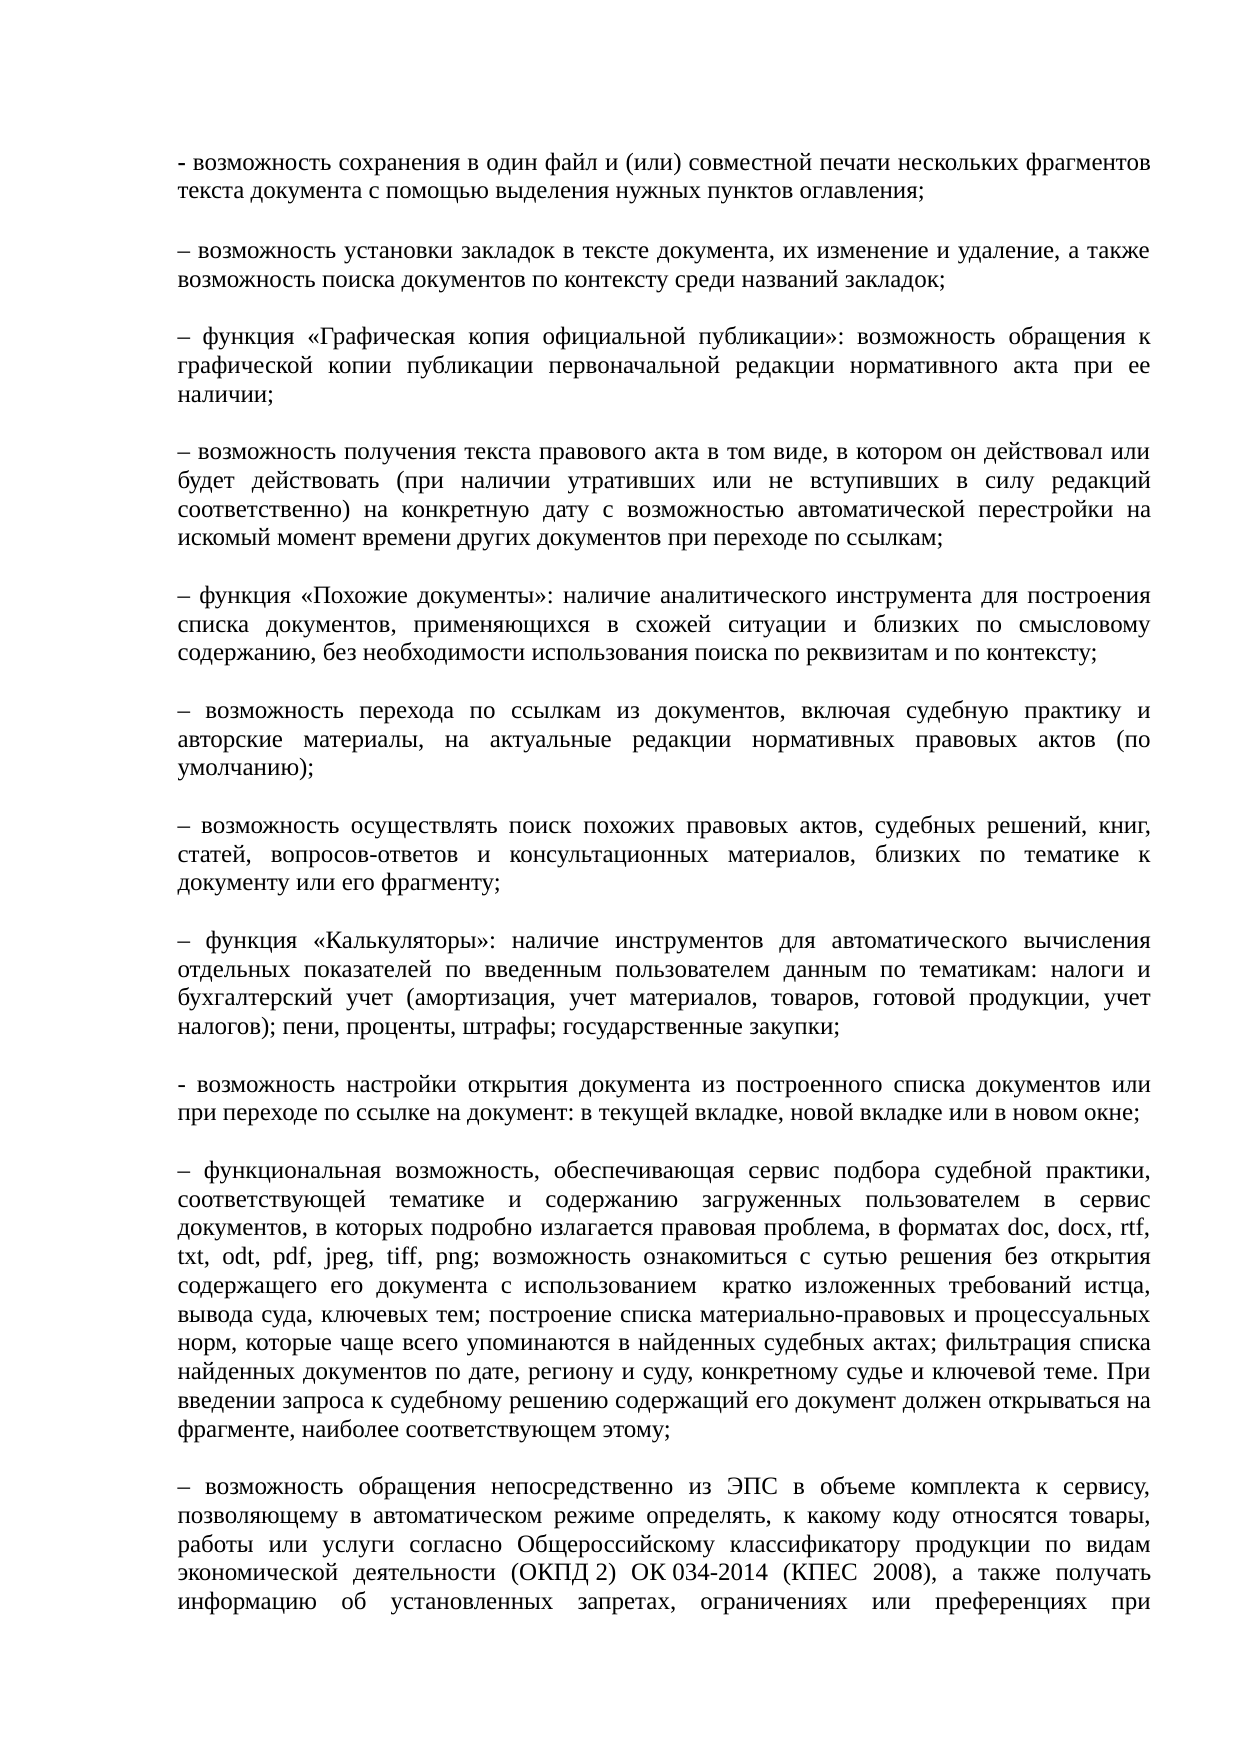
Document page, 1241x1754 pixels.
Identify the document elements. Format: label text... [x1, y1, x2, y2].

text – функция «Похожие документы»: наличие аналитического инструмента для построения списка документов, применяющихся в схожей ситуации и близких по смысловому содержанию, без необходимости использования поиска по реквизитам и по контексту; [177, 580, 1152, 666]
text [177, 1471, 1152, 1615]
text - возможность сохранения в один файл и (или) совместной печати нескольких фрагментов текста документа с помощью выделения нужных пунктов оглавления; [177, 147, 1152, 204]
text – возможность получения текста правового акта в том виде, в котором он действовал или будет действовать (при наличии утративших или не вступивших в силу редакций соответственно) на конкретную дату с возможностью автоматической перестройки на искомый момент времени других документов при переходе по ссылкам; [177, 436, 1152, 551]
text – возможность осуществлять поиск похожих правовых актов, судебных решений, книг, статей, вопросов-ответов и консультационных материалов, близких по тематике к документу или его фрагменту; [177, 810, 1152, 896]
text – функция «Калькуляторы»: наличие инструментов для автоматического вычисления отдельных показателей по введенным пользователем данным по тематикам: налоги и бухгалтерский учет (амортизация, учет материалов, товаров, готовой продукции, учет налогов); пени, проценты, штрафы; государственные закупки; [177, 925, 1152, 1040]
text - возможность настройки открытия документа из построенного списка документов или при переходе по ссылке на документ: в текущей вкладке, новой вкладке или в новом окне; [177, 1069, 1152, 1126]
text – функция «Графическая копия официальной публикации»: возможность обращения к графической копии публикации первоначальной редакции нормативного акта при ее наличии; [177, 321, 1152, 407]
text – возможность установки закладок в тексте документа, их изменение и удаление, а также возможность поиска документов по контексту среди названий закладок; [177, 235, 1152, 292]
text – функциональная возможность, обеспечивающая сервис подбора судебной практики, соответствующей тематике и содержанию загруженных пользователем в сервис документов, в которых подробно излагается правовая проблема, в форматах doc, docx, rtf, txt, odt, pdf, jpeg, tiff, png; возможность ознакомиться с сутью решения без открытия содержащего его документа с использованием кратко изложенных требований истца, вывода суда, ключевых тем; построение списка материально-правовых и процессуальных норм, которые чаще всего упоминаются в найденных судебных актах; фильтрация списка найденных документов по дате, региону и суду, конкретному судье и ключевой теме. При введении запроса к судебному решению содержащий его документ должен открываться на фрагменте, наиболее соответствующем этому; [177, 1155, 1152, 1442]
text – возможность перехода по ссылкам из документов, включая судебную практику и авторские материалы, на актуальные редакции нормативных правовых актов (по умолчанию); [177, 695, 1152, 781]
